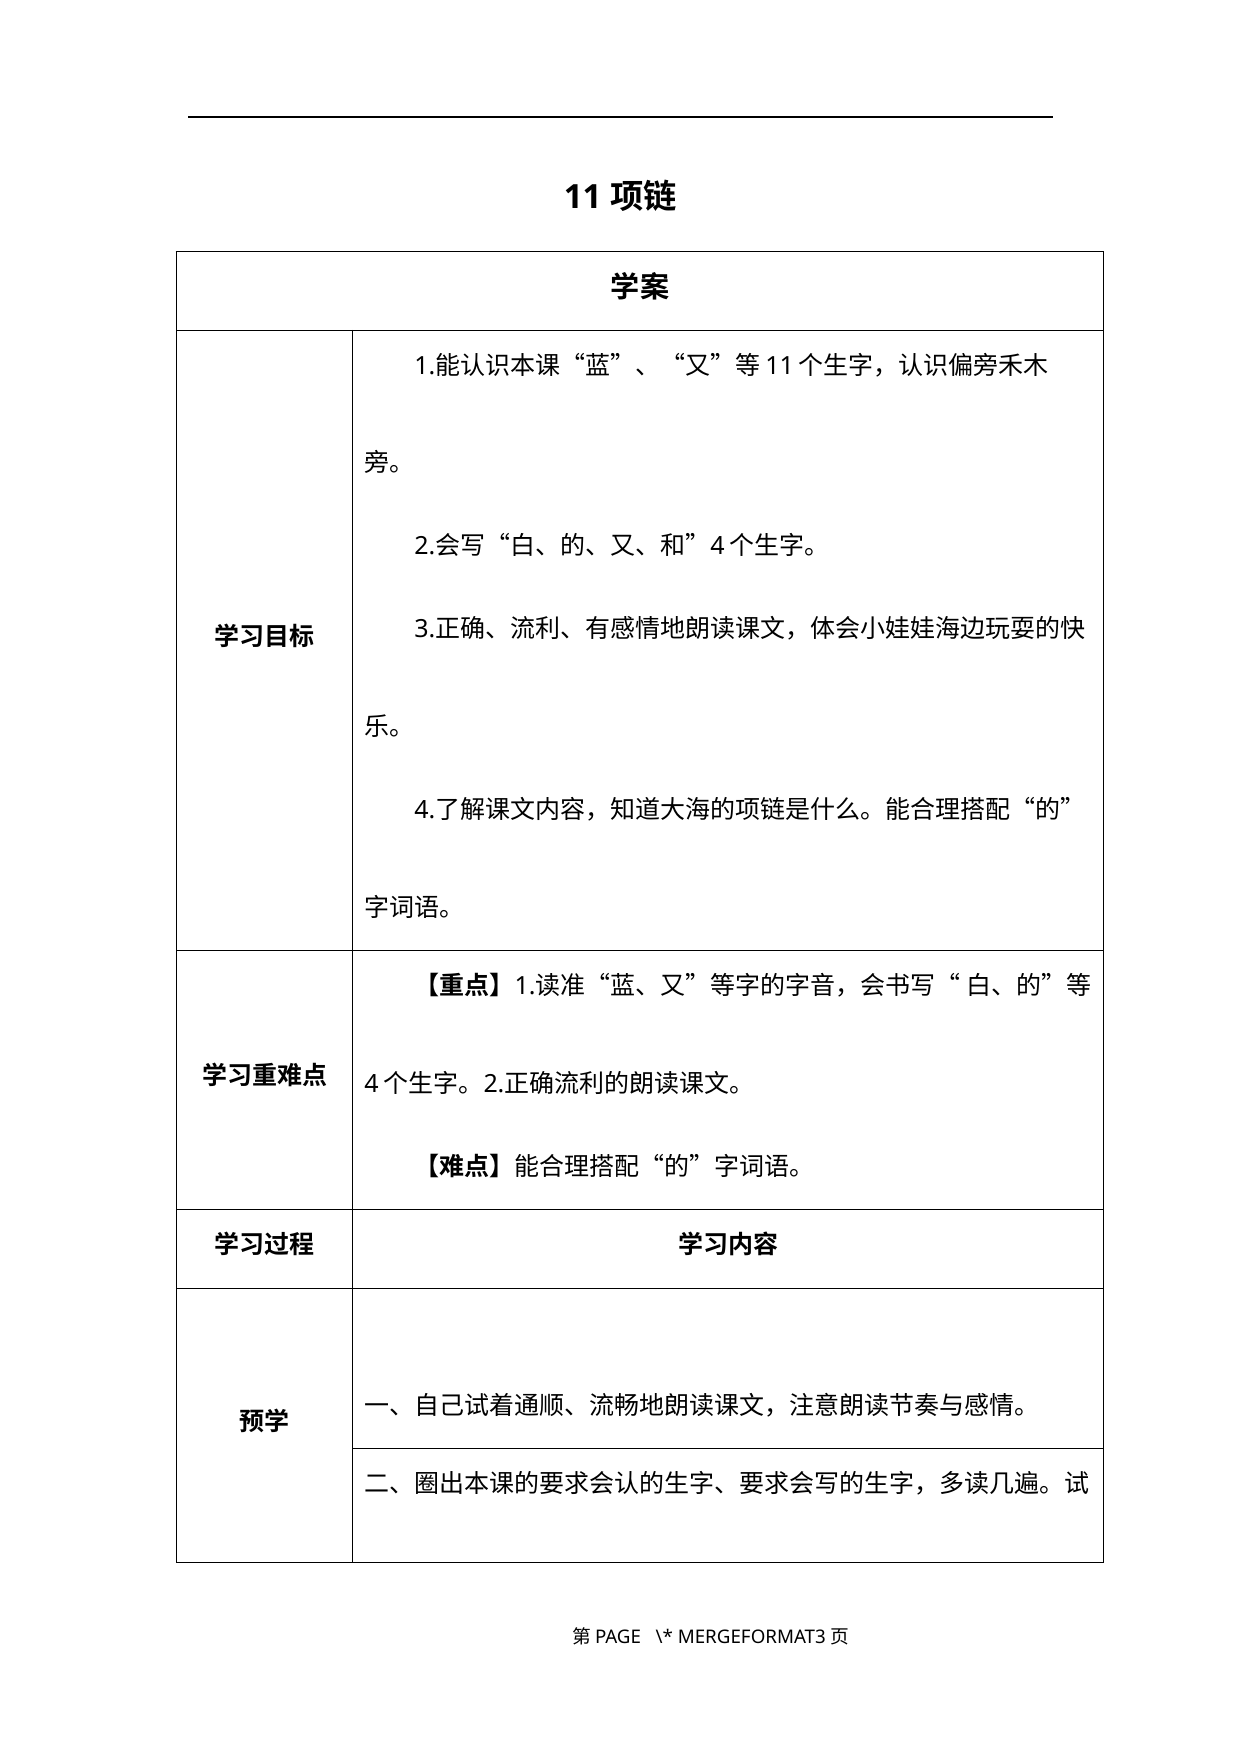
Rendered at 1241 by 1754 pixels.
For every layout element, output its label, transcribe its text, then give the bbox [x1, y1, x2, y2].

table_cell 1.能认识本课“蓝”、“又”等11个生字，认识偏旁禾木旁。 2.会写“白、的、又、和”4个生字。 3.正确、流利、有感情地朗读课文，体会小娃娃海边玩耍的快乐。 4.了解课文内容，知道大海的项链是什么。能合理搭配“的”字词语。 [353, 331, 1103, 950]
table_cell 学习目标 [177, 331, 352, 950]
table_cell 一、自己试着通顺、流畅地朗读课文，注意朗读节奏与感情。 [353, 1289, 1103, 1448]
table_cell 学习重难点 [177, 951, 352, 1209]
table_cell 【重点】1.读准“蓝、又”等字的字音，会书写“ 白、的”等4个生字。2.正确流利的朗读课文。 【难点】能合理搭配“的”字词语。 [353, 951, 1103, 1209]
table_cell 学习过程 [177, 1210, 352, 1288]
text 11 项链 [187, 162, 1053, 227]
table_header 学案 [177, 252, 1103, 330]
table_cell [353, 1449, 1103, 1562]
table_cell 预学 [177, 1289, 352, 1562]
table_cell 学习内容 [353, 1210, 1103, 1288]
